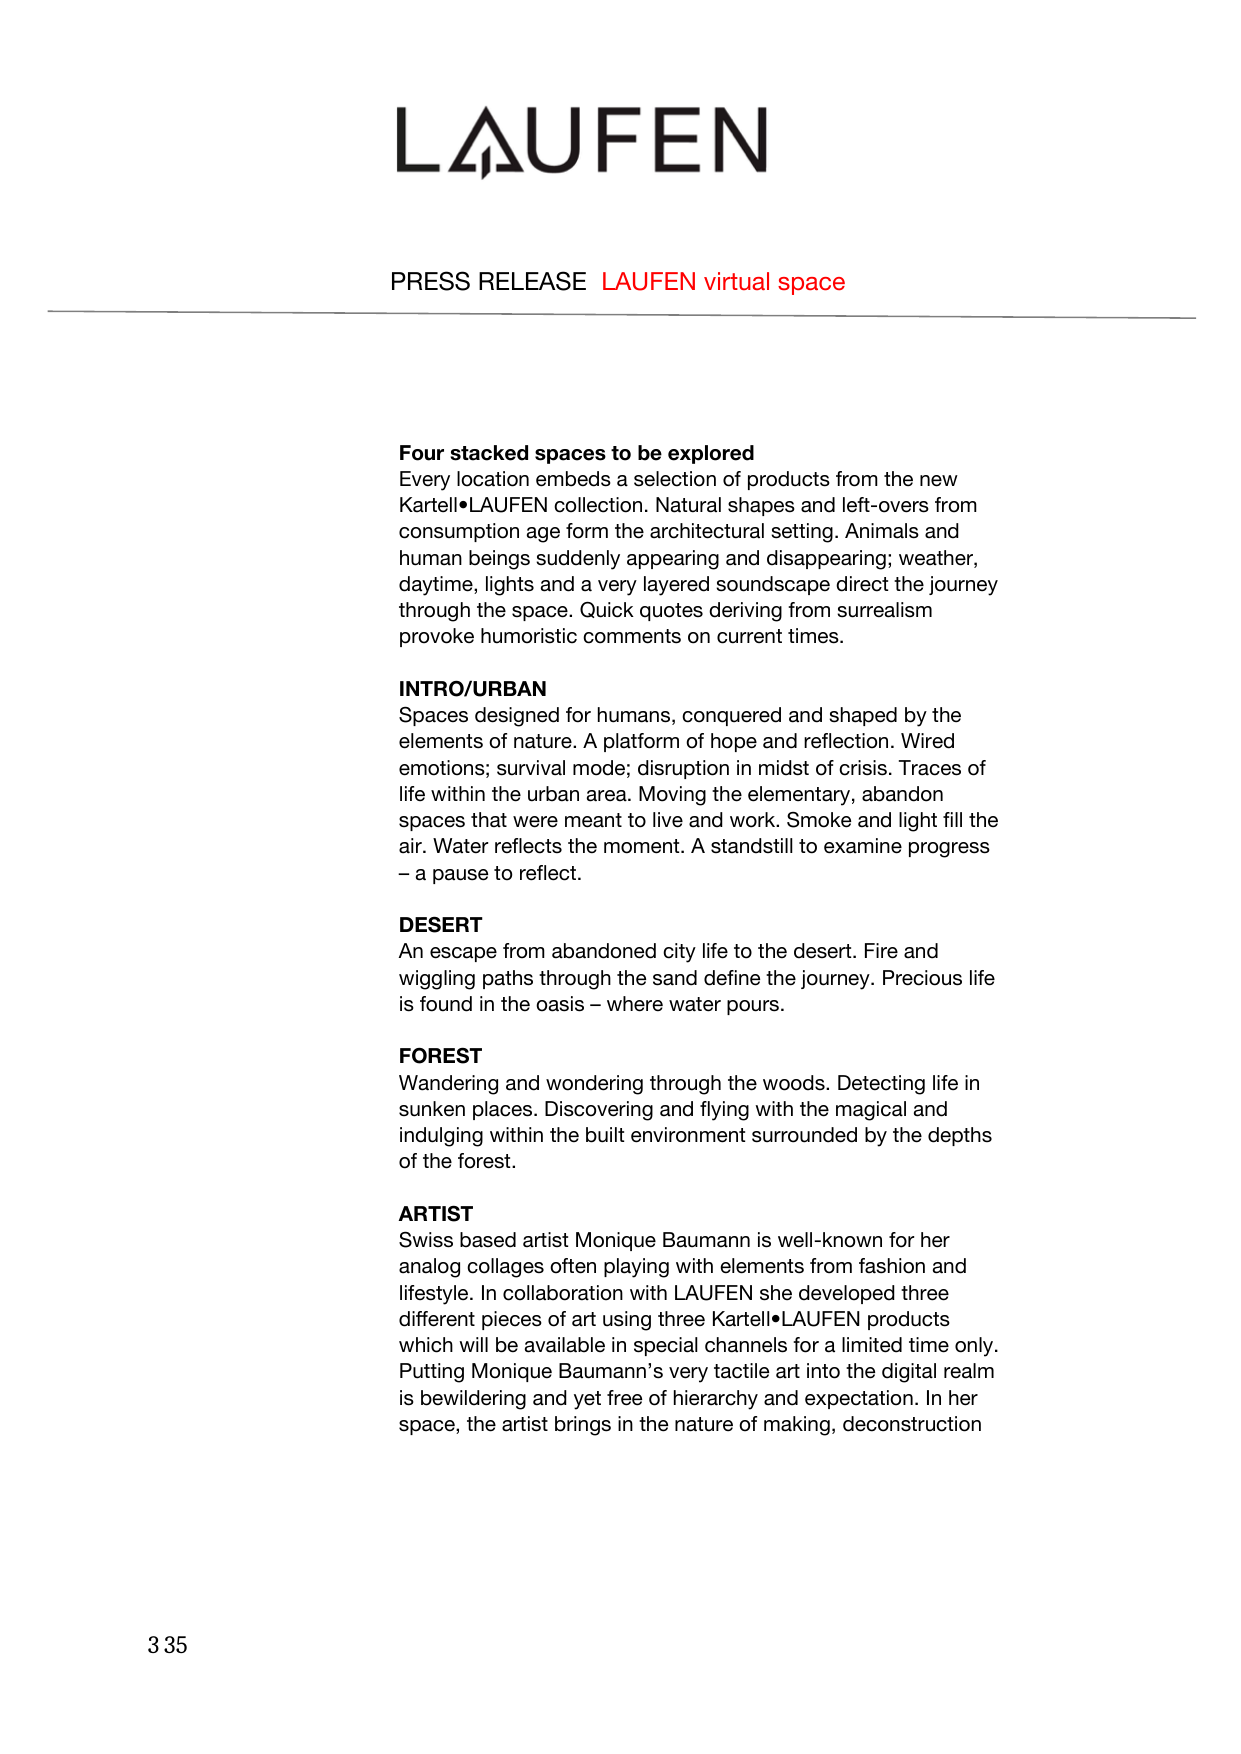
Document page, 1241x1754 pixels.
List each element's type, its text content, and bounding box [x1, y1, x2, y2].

text Wandering and wondering through the woods. Detecting life in sunken places. Discovering and flying with the magical and indulging within the built environment surrounded by the depths of the forest. [399, 1070, 1004, 1175]
text ARTIST [399, 1201, 1004, 1227]
text FOREST [399, 1043, 1004, 1070]
text Four stacked spaces to be explored [399, 440, 1004, 466]
text DESERT [399, 912, 1004, 938]
text Every location embeds a selection of products from the new Kartell•LAUFEN collection. Natural shapes and left-overs from consumption age form the architectural setting. Animals and human beings suddenly appearing and disappearing; weather, daytime, lights and a very layered soundscape direct the journey through the space. Quick quotes deriving from surrealism provoke humoristic comments on current times. [399, 466, 1004, 650]
text An escape from abandoned city life to the desert. Fire and wiggling paths through the sand define the journey. Precious life is found in the oasis – where water pours. [399, 938, 1004, 1017]
text INTRO/URBAN [399, 676, 1004, 702]
picture [383, 73, 781, 206]
text Spaces designed for humans, conquered and shaped by the elements of nature. A platform of hope and reflection. Wired emotions; survival mode; disruption in midst of crisis. Traces of life within the urban area. Moving the elementary, abandon spaces that were meant to live and work. Smoke and light fill the air. Water reflects the moment. A standstill to examine progress – a pause to reflect. [399, 702, 1004, 886]
text Swiss based artist Monique Baumann is well-known for her analog collages often playing with elements from fashion and lifestyle. In collaboration with LAUFEN she developed three different pieces of art using three Kartell•LAUFEN products which will be available in special channels for a limited time only. [399, 1227, 1004, 1358]
